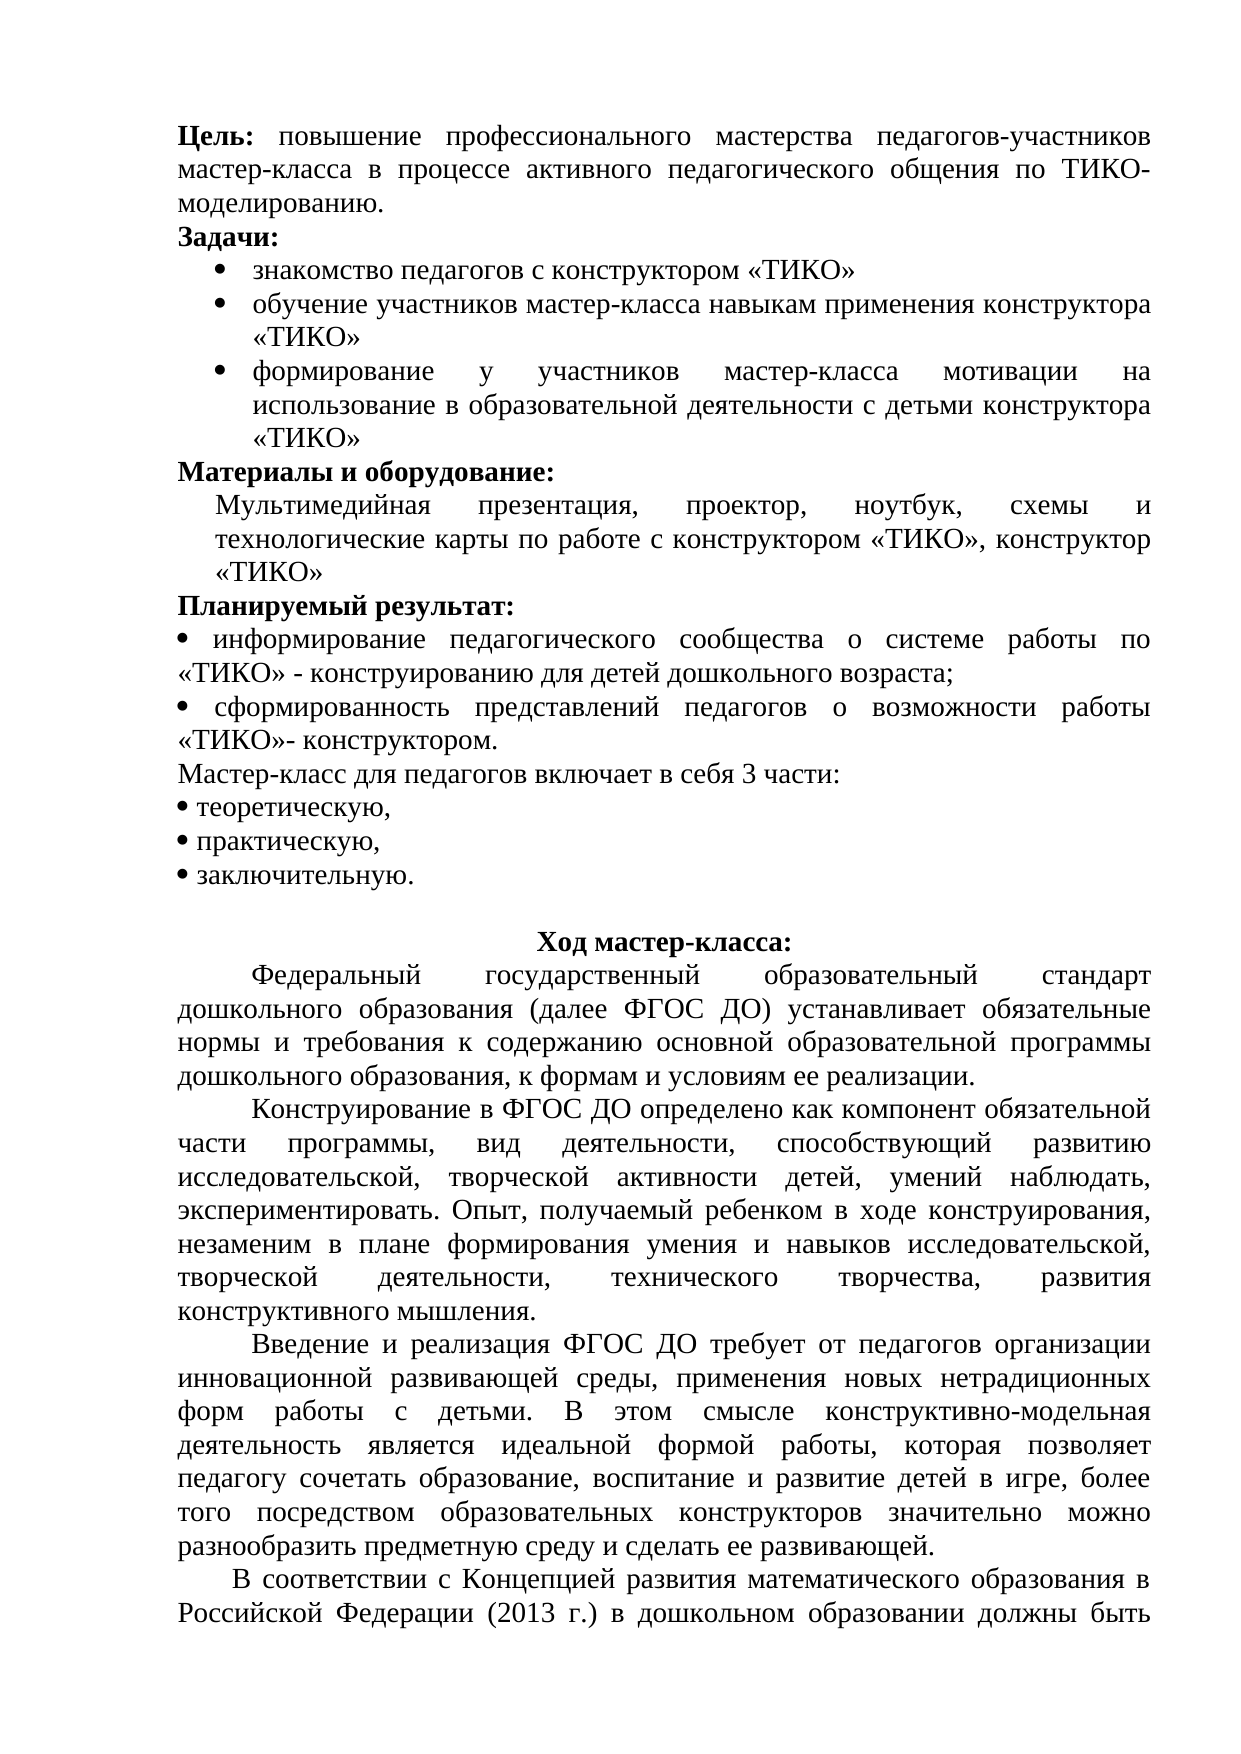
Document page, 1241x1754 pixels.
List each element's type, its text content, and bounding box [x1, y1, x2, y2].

text теоретическую, [177, 789, 1152, 823]
text Введение и реализация ФГОС ДО требует от педагогов организации инновационной развивающей среды, применения новых нетрадиционных форм работы с детьми. В этом смысле конструктивно-модельная деятельность является идеальной формой работы, которая позволяет педагогу сочетать образование, воспитание и развитие детей в игре, более того посредством образовательных конструкторов значительно можно разнообразить предметную среду и сделать ее развивающей. [177, 1326, 1152, 1561]
text Планируемый результат: [177, 588, 1152, 622]
text Материалы и оборудование: [177, 454, 1152, 487]
text Задачи: [177, 219, 1152, 252]
text Цель: повышение профессионального мастерства педагогов-участников мастер-класса в процессе активного педагогического общения по ТИКО- моделированию. [177, 118, 1152, 219]
text практическую, [177, 823, 1152, 857]
text сформированность представлений педагогов о возможности работы «ТИКО»- конструктором. [177, 689, 1152, 756]
text Федеральный государственный образовательный стандарт дошкольного образования (далее ФГОС ДО) устанавливает обязательные нормы и требования к содержанию основной образовательной программы дошкольного образования, к формам и условиям ее реализации. [177, 957, 1152, 1092]
text Мультимедийная презентация, проектор, ноутбук, схемы и технологические карты по работе с конструктором «ТИКО», конструктор «ТИКО» [215, 487, 1152, 588]
list обучение участников мастер-класса навыкам применения конструктора «ТИКО» [215, 286, 1152, 353]
text Ход мастер-класса: [177, 924, 1152, 957]
text заключительную. [177, 857, 1152, 890]
list знакомство педагогов с конструктором «ТИКО» [215, 252, 1152, 286]
list формирование у участников мастер-класса мотивации на использование в образовательной деятельности с детьми конструктора «ТИКО» [215, 353, 1152, 454]
text Конструирование в ФГОС ДО определено как компонент обязательной части программы, вид деятельности, способствующий развитию исследовательской, творческой активности детей, умений наблюдать, экспериментировать. Опыт, получаемый ребенком в ходе конструирования, незаменим в плане формирования умения и навыков исследовательской, творческой деятельности, технического творчества, развития конструктивного мышления. [177, 1092, 1152, 1326]
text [177, 1561, 1152, 1628]
text Мастер-класс для педагогов включает в себя 3 части: [177, 756, 1152, 789]
text информирование педагогического сообщества о системе работы по «ТИКО» - конструированию для детей дошкольного возраста; [177, 622, 1152, 689]
